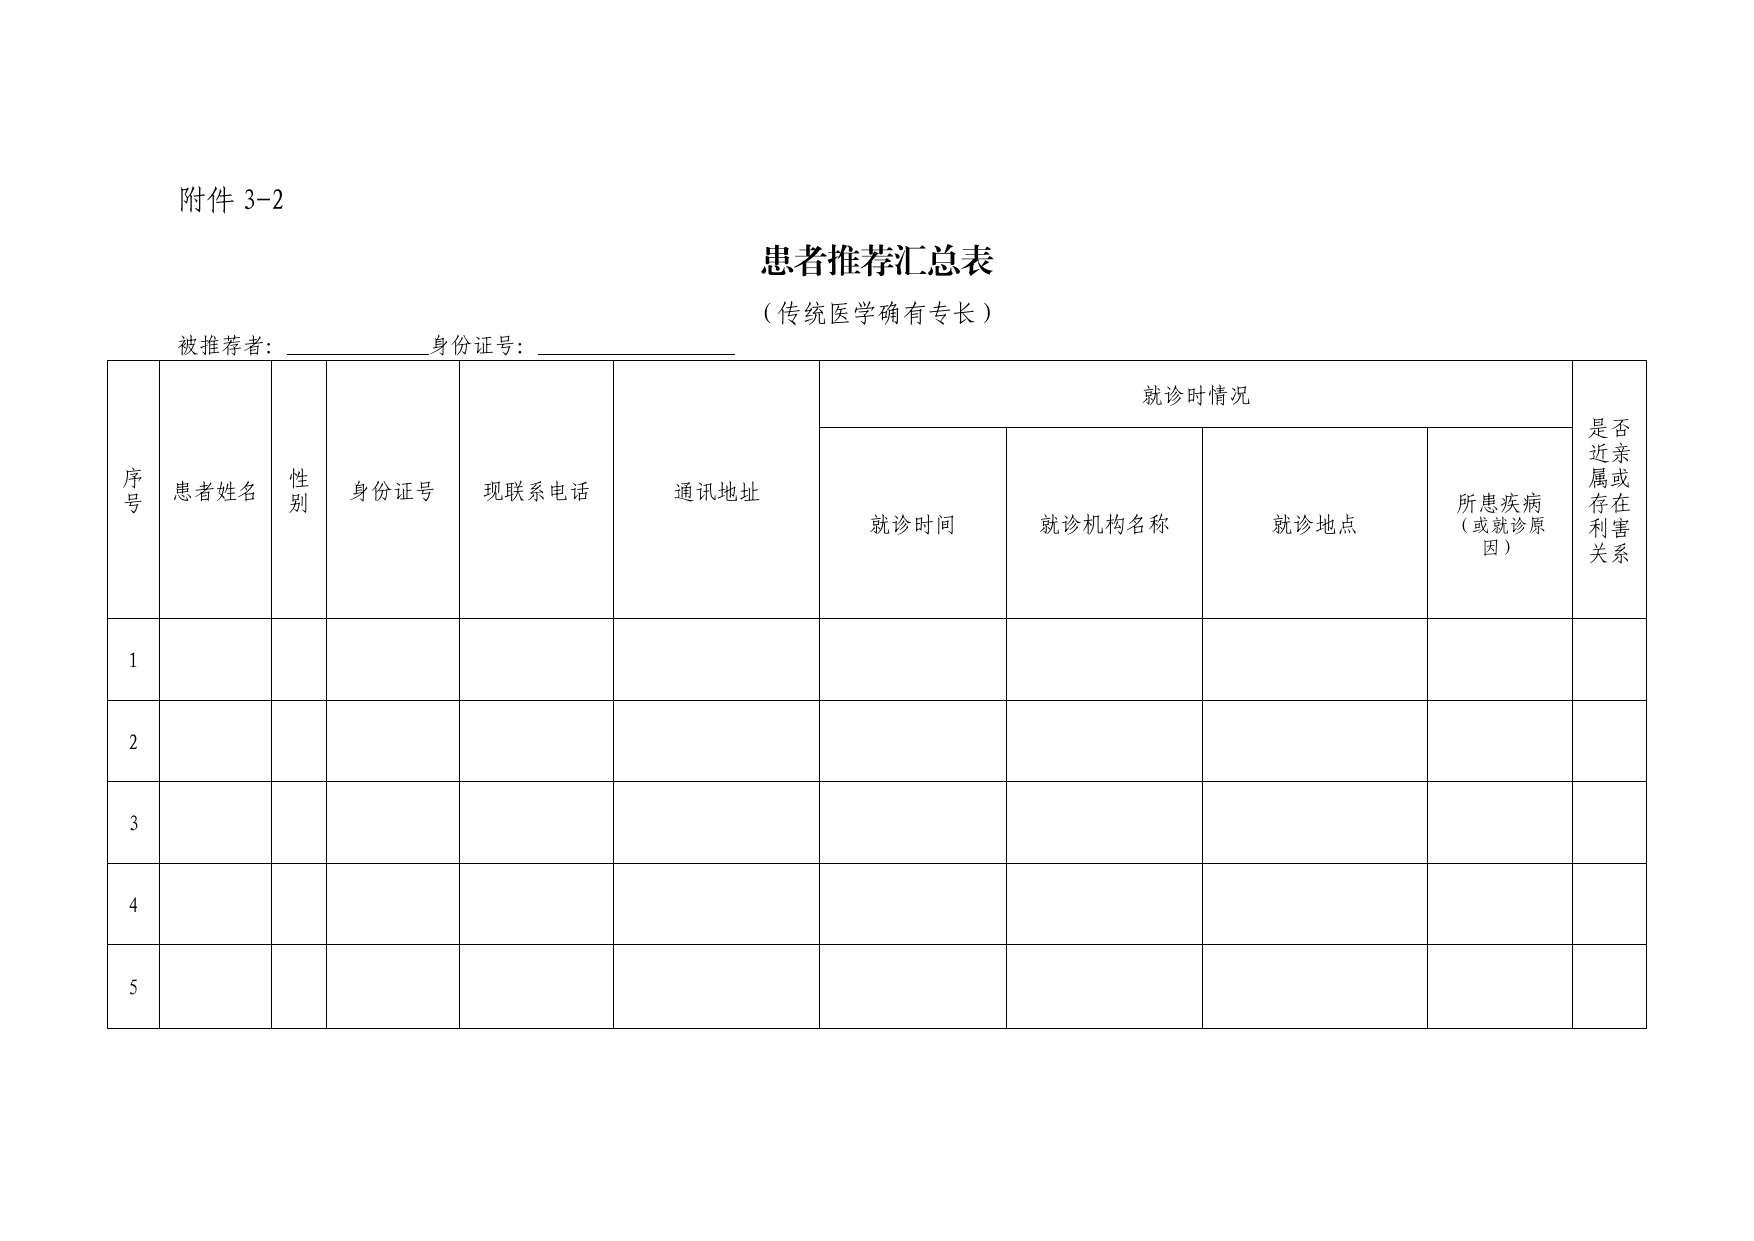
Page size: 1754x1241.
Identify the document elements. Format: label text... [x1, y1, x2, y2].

table_cell 就诊地点 [1203, 428, 1427, 618]
table_cell [1573, 945, 1646, 1027]
table_cell [1203, 701, 1427, 781]
table_cell [460, 945, 613, 1027]
table_cell 2 [108, 701, 159, 781]
table_cell [460, 864, 613, 944]
table_cell 1 [108, 619, 159, 699]
text 被推荐者： 身份证号： [177, 328, 1577, 360]
table_cell [160, 701, 271, 781]
table_cell 就诊机构名称 [1007, 428, 1202, 618]
table_cell [1573, 619, 1646, 699]
table_cell [1007, 701, 1202, 781]
table_cell [460, 701, 613, 781]
table_header 身份证号 [327, 361, 459, 618]
table_cell [820, 701, 1006, 781]
table_cell 3 [108, 782, 159, 863]
table_cell [614, 945, 819, 1027]
table_cell [1007, 864, 1202, 944]
table_cell [614, 619, 819, 699]
table_cell [820, 782, 1006, 863]
table_cell [160, 864, 271, 944]
table_header 通讯地址 [614, 361, 819, 618]
text （传统医学确有专长） [177, 295, 1577, 328]
list 附件3-2 [177, 165, 1577, 230]
table_cell [1203, 782, 1427, 863]
table_cell [327, 864, 459, 944]
table_cell [1007, 945, 1202, 1027]
table_cell [614, 864, 819, 944]
table_cell [327, 701, 459, 781]
table_cell [820, 864, 1006, 944]
table_cell [1007, 619, 1202, 699]
table_cell [1428, 619, 1572, 699]
table_cell [1203, 945, 1427, 1027]
table_cell [160, 945, 271, 1027]
table_cell [1428, 782, 1572, 863]
text 患者推荐汇总表 [177, 230, 1577, 295]
table_cell [327, 782, 459, 863]
table_header 患者姓名 [160, 361, 271, 618]
table_cell [1203, 864, 1427, 944]
table_header 现联系电话 [460, 361, 613, 618]
table_cell [614, 701, 819, 781]
table_header 序号 [108, 361, 159, 618]
table_cell [160, 782, 271, 863]
table_cell [614, 782, 819, 863]
table_cell [1573, 782, 1646, 863]
table_cell [1007, 782, 1202, 863]
table_cell [1428, 864, 1572, 944]
table_cell [1203, 619, 1427, 699]
table_cell [1428, 701, 1572, 781]
table_header 性别 [272, 361, 326, 618]
table_cell 4 [108, 864, 159, 944]
table_cell [160, 619, 271, 699]
table_cell [272, 782, 326, 863]
table_cell [820, 619, 1006, 699]
table_cell [327, 945, 459, 1027]
table_cell [1428, 945, 1572, 1027]
table_cell [272, 864, 326, 944]
table_cell [460, 619, 613, 699]
table_cell 就诊时间 [820, 428, 1006, 618]
table_cell [327, 619, 459, 699]
table_cell [272, 701, 326, 781]
table_cell [272, 619, 326, 699]
table_cell [1573, 864, 1646, 944]
table_cell 5 [108, 945, 159, 1027]
table_header 就诊时情况 [820, 361, 1572, 427]
table_header 是否近亲属或存在利害关系 [1573, 361, 1646, 618]
table_cell [272, 945, 326, 1027]
table_cell [460, 782, 613, 863]
table_cell [1573, 701, 1646, 781]
table_cell [820, 945, 1006, 1027]
table_cell 所患疾病 （或就诊原因） [1428, 428, 1572, 618]
